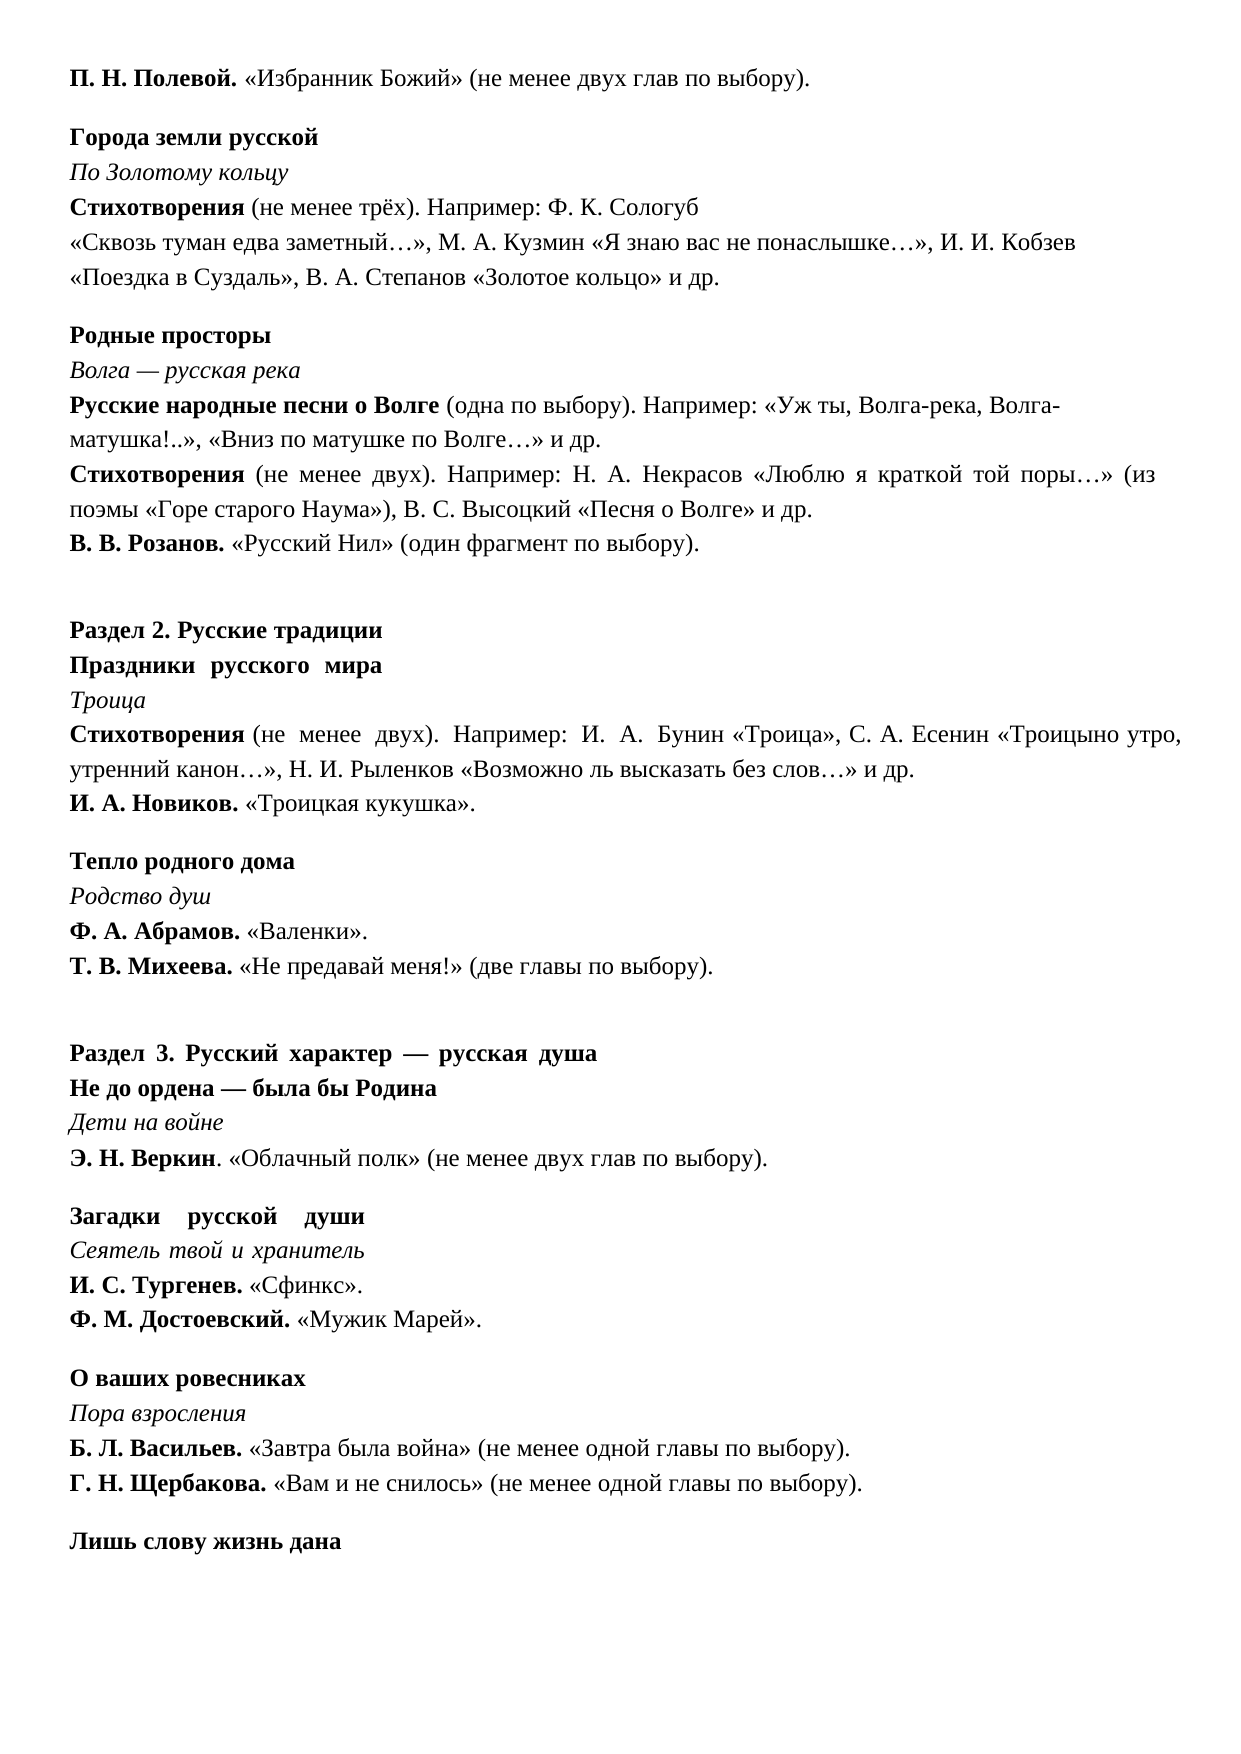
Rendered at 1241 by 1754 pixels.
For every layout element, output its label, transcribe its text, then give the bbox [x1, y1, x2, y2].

text П. Н. Полевой. «Избранник Божий» (не менее двух глав по выбору). [69, 63, 1182, 92]
subtitle Лишь слову жизнь дана [69, 1526, 1182, 1554]
text Волга — русская река [69, 355, 1182, 383]
text «Сквозь туман едва заметный…», М. А. Кузмин «Я знаю вас не понаслышке…», И. И. Кобзев [69, 227, 1182, 255]
text Загадки русской души Сеятель твой и хранитель И. С. Тургенев. «Сфинкс». [69, 1201, 365, 1299]
text Ф. А. Абрамов. «Валенки». [69, 916, 1182, 945]
subtitle О ваших ровесниках [69, 1363, 1182, 1392]
text Русские народные песни о Волге (одна по выбору). Например: «Уж ты, Волга-река, Волга- матушка!..», «Вниз по матушке по Волге…» и др. [69, 390, 1061, 453]
text Стихотворения (не менее двух). Например: И. А. Бунин «Троица», С. А. Есенин «Троицыно утро, утренний канон…», Н. И. Рыленков «Возможно ль высказать без слов…» и др. [69, 719, 1182, 783]
text Стихотворения (не менее двух). Например: Н. А. Некрасов «Люблю я краткой той поры…» (из поэмы «Горе старого Наума»), В. С. Высоцкий «Песня о Волге» и др. [69, 459, 1156, 522]
text Родство душ [69, 881, 1182, 910]
subtitle Раздел 3. Русский характер — русская душа Не до ордена — была бы Родина [69, 1038, 597, 1102]
text Пора взросления [69, 1398, 1182, 1427]
text Т. В. Михеева. «Не предавай меня!» (две главы по выбору). [69, 951, 1182, 980]
subtitle Города земли русской [69, 122, 1182, 150]
text «Поездка в Суздаль», В. А. Степанов «Золотое кольцо» и др. [69, 262, 1182, 290]
text Дети на войне [69, 1108, 1182, 1137]
text По Золотому кольцу [69, 157, 1182, 185]
text Э. Н. Веркин. «Облачный полк» (не менее двух глав по выбору). [69, 1143, 1182, 1172]
text И. А. Новиков. «Троицкая кукушка». [69, 789, 1182, 817]
text Б. Л. Васильев. «Завтра была война» (не менее одной главы по выбору). [69, 1433, 1182, 1462]
text Ф. М. Достоевский. «Мужик Марей». [69, 1305, 1182, 1333]
text Стихотворения (не менее трёх). Например: Ф. К. Сологуб [69, 192, 1182, 220]
subtitle Родные просторы [69, 320, 1182, 348]
subtitle Тепло родного дома [69, 846, 1182, 875]
text Г. Н. Щербакова. «Вам и не снилось» (не менее одной главы по выбору). [69, 1468, 1182, 1497]
text В. В. Розанов. «Русский Нил» (один фрагмент по выбору). [69, 528, 1182, 557]
subtitle Раздел 2. Русские традиции Праздники русского мира Троица [69, 615, 383, 713]
